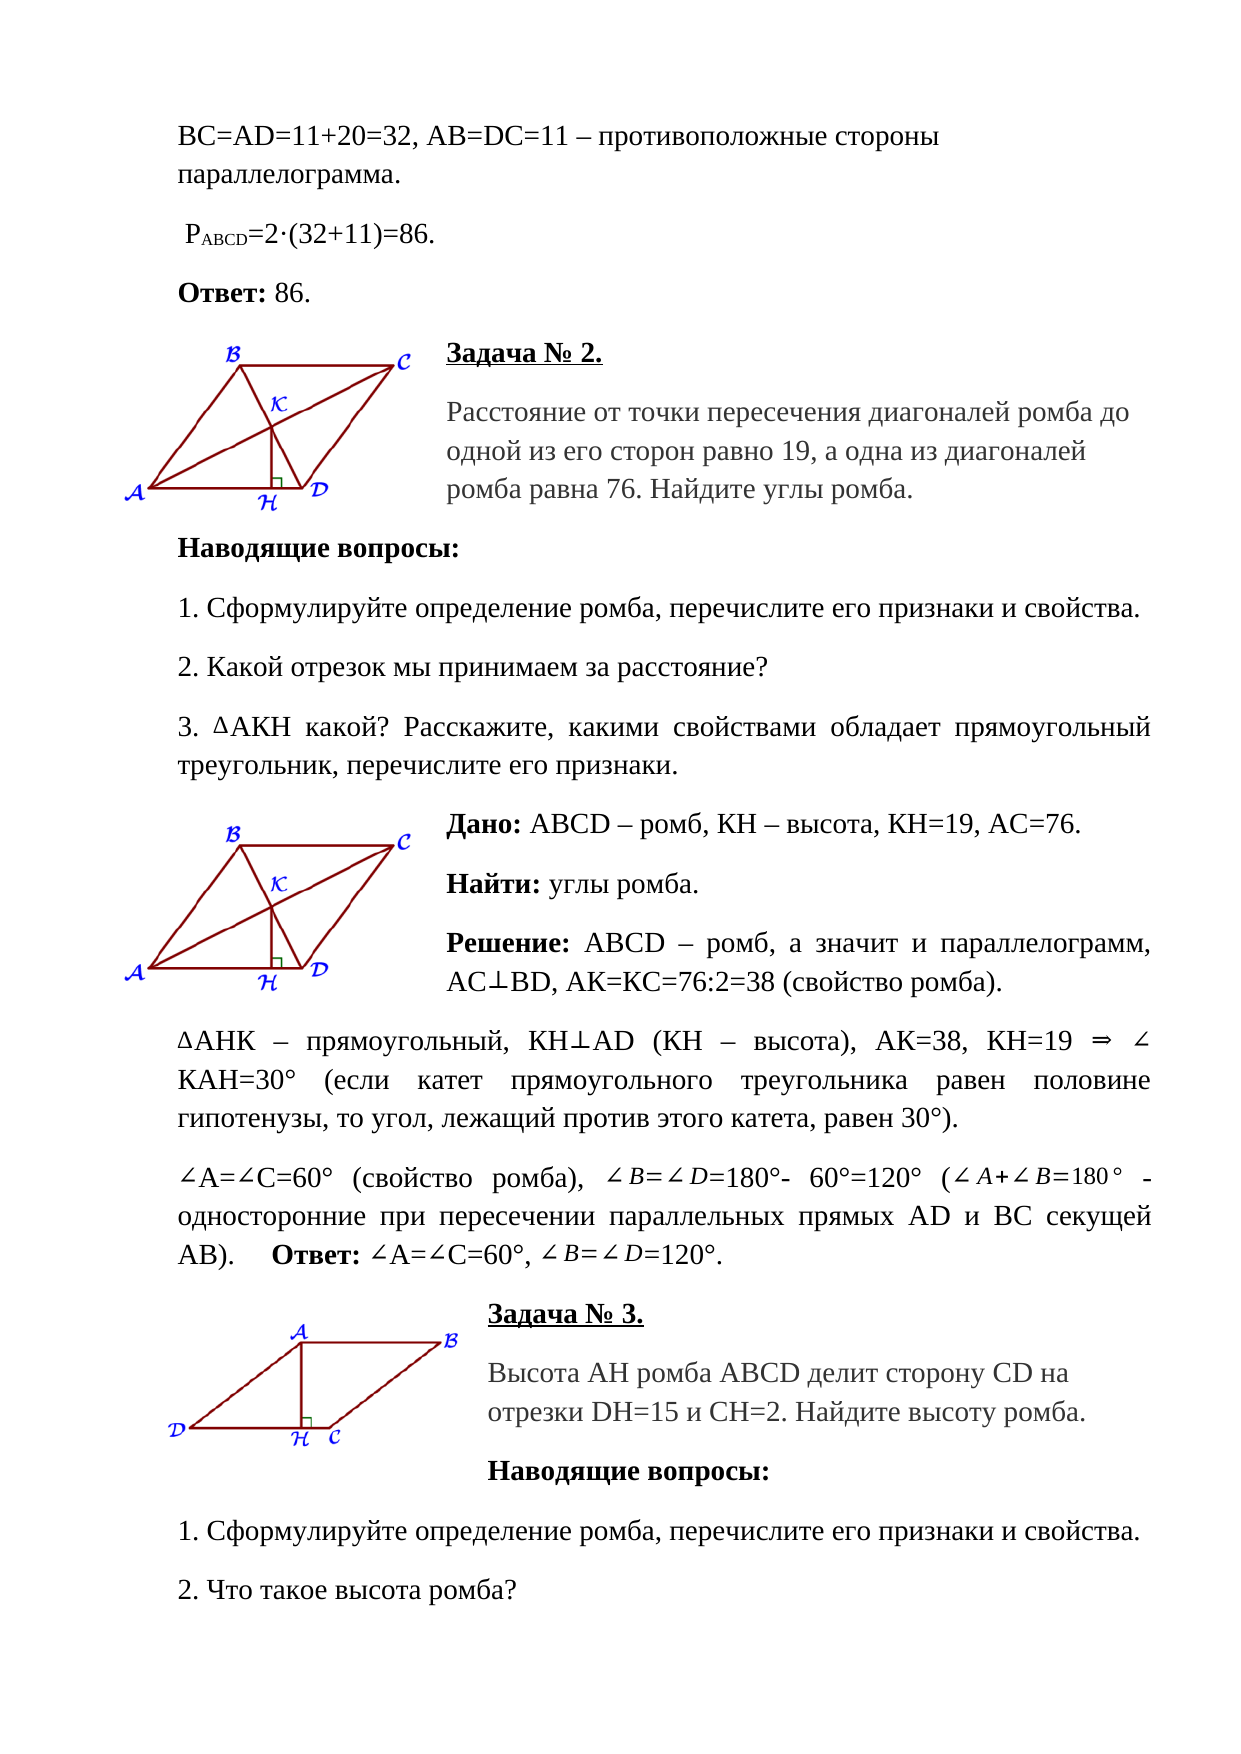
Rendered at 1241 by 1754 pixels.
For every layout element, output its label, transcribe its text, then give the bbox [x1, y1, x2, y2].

text Найти: углы ромба. [428, 866, 1152, 899]
text 1. Сформулируйте определение ромба, перечислите его признаки и свойства. [177, 590, 1152, 623]
picture [120, 335, 428, 525]
text Наводящие вопросы: [177, 531, 1152, 564]
text 2. Какой отрезок мы принимаем за расстояние? [177, 649, 1152, 683]
text Расстояние от точки пересечения диагоналей ромба до одной из его сторон равно 19, а одна из диагоналей ромба равна 76. Найдите углы ромба. [428, 394, 1152, 505]
text Задача № 3. [177, 1296, 1152, 1330]
picture [161, 1320, 469, 1454]
text Ответ: 86. [177, 275, 1152, 309]
picture [120, 815, 428, 1005]
text 3. АКН какой? Расскажите, какими свойствами обладает прямоугольный треугольник, перечислите его признаки. [177, 709, 1152, 781]
text РАВСD=2·(32+11)=86. [177, 216, 1152, 249]
text Решение: АВСD – ромб, а значит и параллелограмм, АСВD, АК=КС=76:2=38 (свойство ромба). [428, 925, 1152, 997]
text ВС=АD=11+20=32, АВ=DС=11 – противоположные стороны параллелограмма. [177, 118, 1152, 190]
text АНК – прямоугольный, КНАD (КН – высота), АК=38, КН=19 КАН=30° (если катет прямоугольного треугольника равен половине гипотенузы, то угол, лежащий против этого катета, равен 30°). [177, 1023, 1152, 1134]
text Наводящие вопросы: [177, 1453, 1152, 1487]
text Дано: АВСD – ромб, КН – высота, КН=19, АС=76. [177, 807, 1152, 840]
text А=С=60° (свойство ромба), =180°- 60°=120° ( - односторонние при пересечении параллельных прямых АD и ВС секущей АВ). Ответ: А=С=60°, =120°. [177, 1160, 1152, 1270]
text Высота AH ромба ABCD делит сторону CD на отрезки DH=15 и CH=2. Найдите высоту ромба. [469, 1356, 1152, 1428]
text 2. Что такое высота ромба? [177, 1572, 1152, 1606]
text Задача № 2. [428, 335, 1152, 368]
text 1. Сформулируйте определение ромба, перечислите его признаки и свойства. [177, 1513, 1152, 1546]
